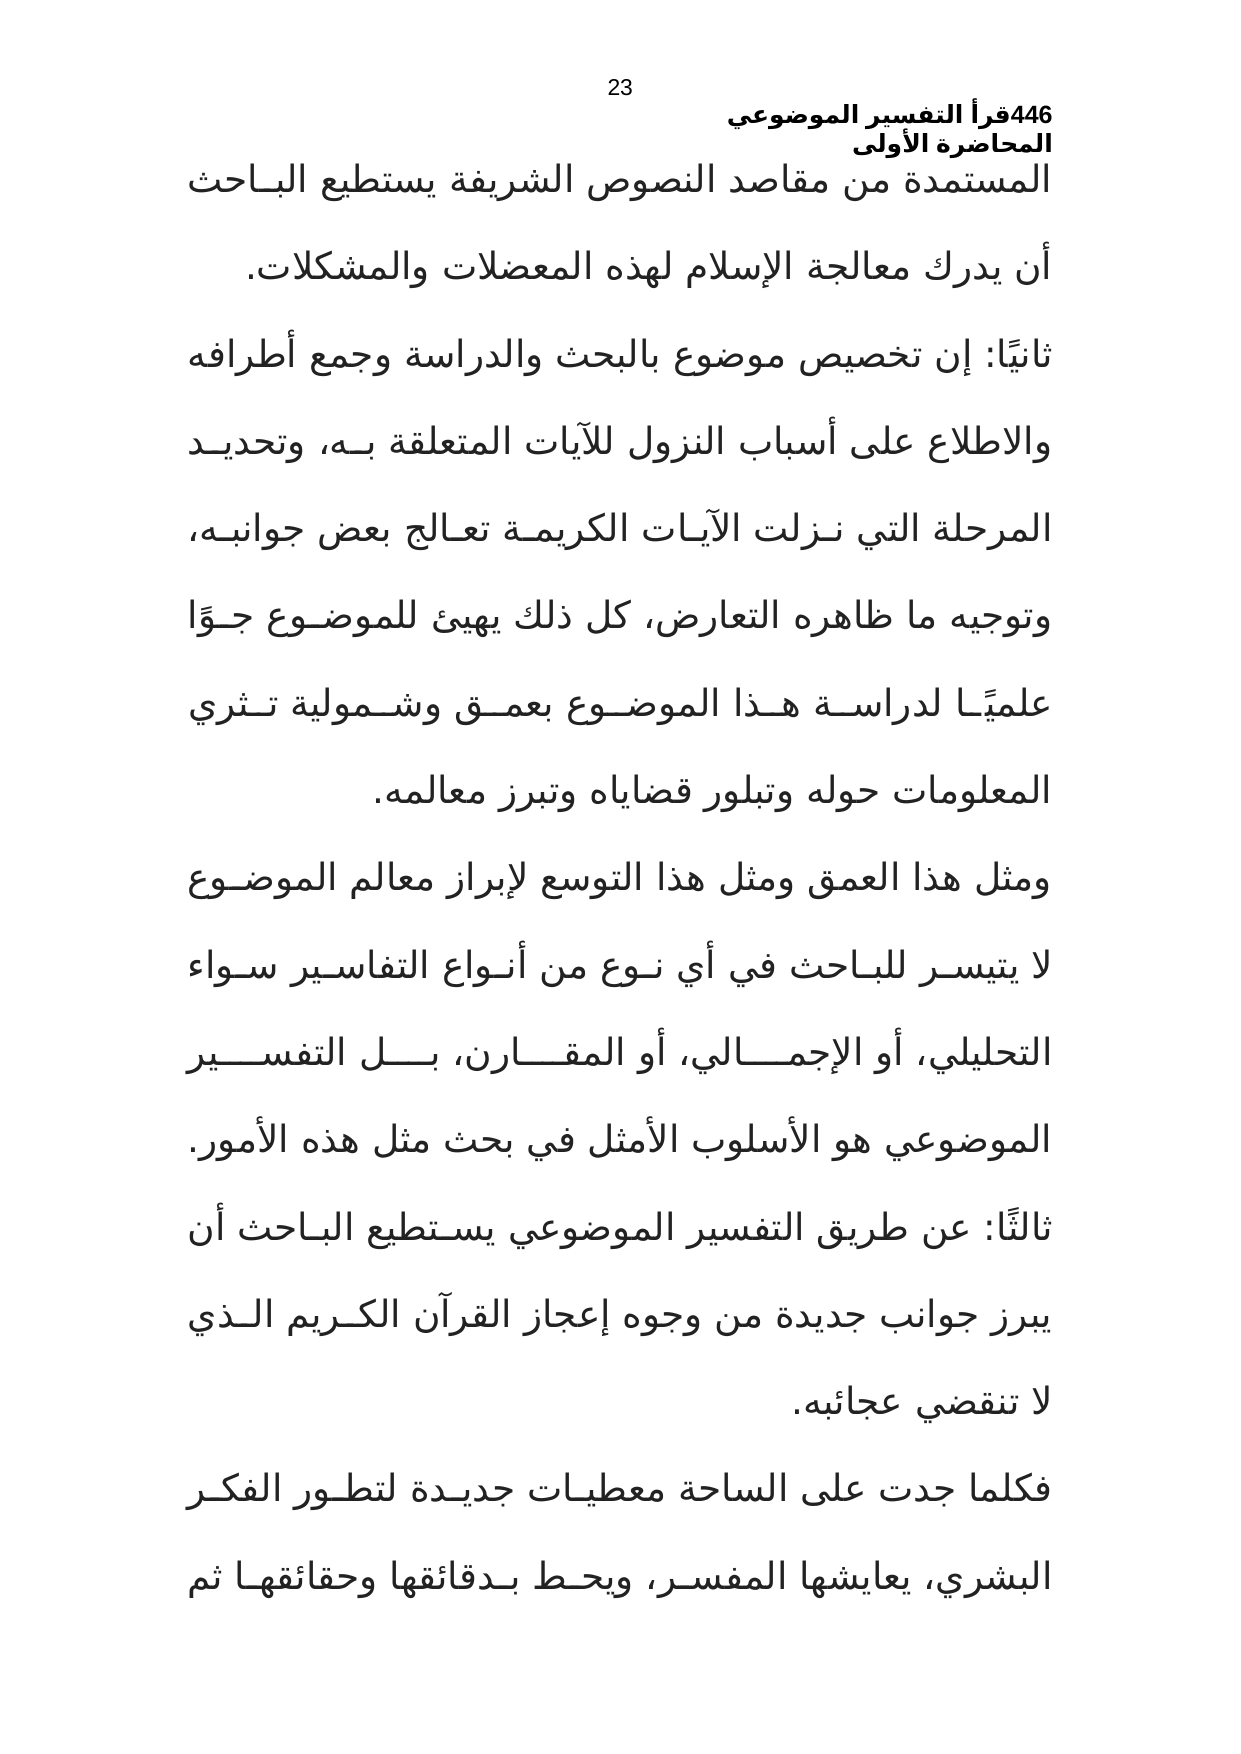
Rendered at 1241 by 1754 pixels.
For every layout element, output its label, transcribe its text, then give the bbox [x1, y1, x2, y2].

text ثانيًا: إن تخصيص موضوع بالبحث والدراسة وجمع أطرافه والاطلاع على أسباب النزول للآيات المتعلقة به، وتحديد المرحلة التي نزلت الآيات الكريمة تعالج بعض جوانبه، وتوجيه ما ظاهره التعارض، كل ذلك يهيئ للموضوع جوًا علميًا لدراسة هذا الموضوع بعمق وشمولية تثري المعلومات حوله وتبلور قضاياه وتبرز معالمه. [187, 332, 1053, 812]
text ومثل هذا العمق ومثل هذا التوسع لإبراز معالم الموضوع لا يتيسر للباحث في أي نوع من أنواع التفاسير سواء التحليلي، أو الإجمالي، أو المقارن، بل التفسير الموضوعي هو الأسلوب الأمثل في بحث مثل هذه الأمور. [187, 856, 1053, 1161]
text ثالثًا: عن طريق التفسير الموضوعي يستطيع الباحث أن يبرز جوانب جديدة من وجوه إعجاز القرآن الكريم الذي لا تنقضي عجائبه. [187, 1205, 1053, 1423]
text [187, 1467, 1053, 1598]
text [187, 158, 1053, 288]
